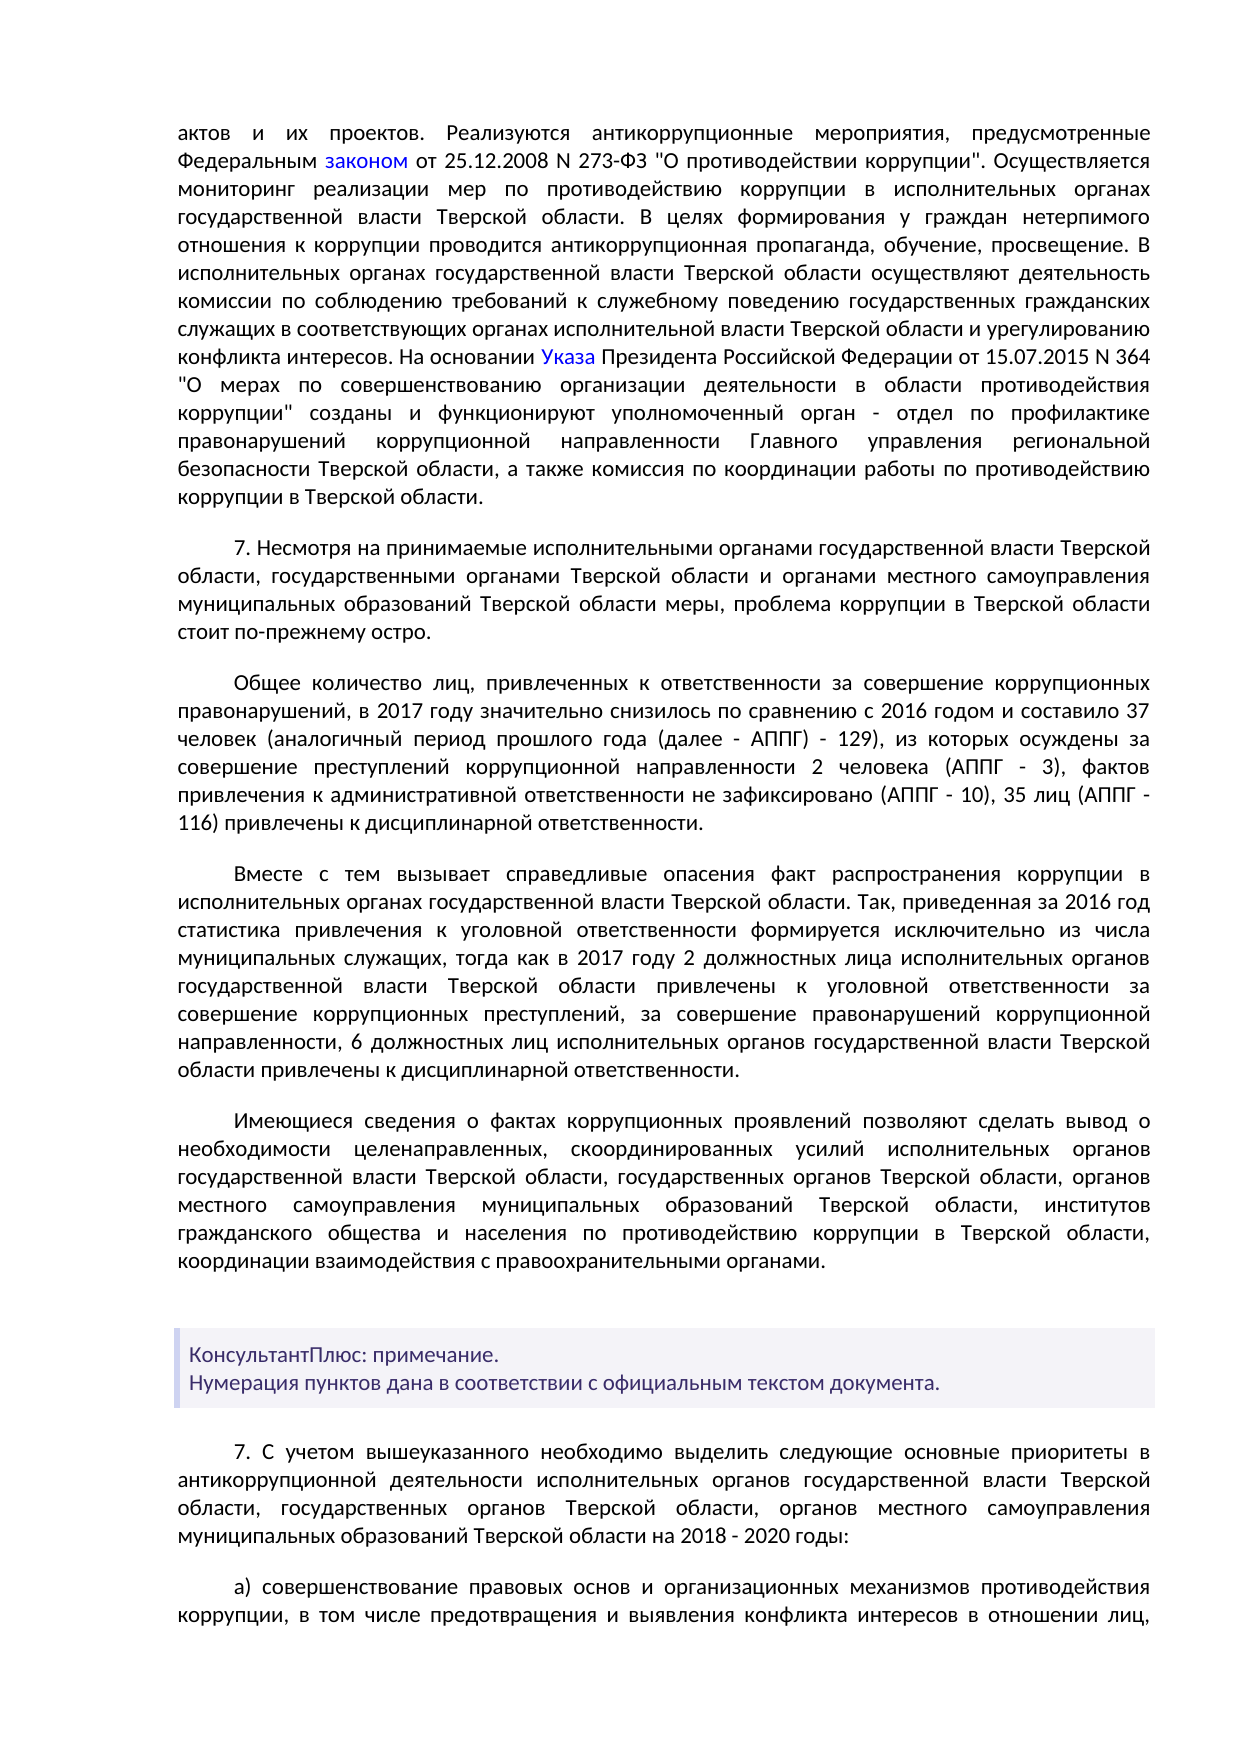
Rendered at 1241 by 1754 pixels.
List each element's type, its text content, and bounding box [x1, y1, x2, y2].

text Общее количество лиц, привлеченных к ответственности за совершение коррупционных правонарушений, в 2017 году значительно снизилось по сравнению с 2016 годом и составило 37 человек (аналогичный период прошлого года (далее - АППГ) - 129), из которых осуждены за совершение преступлений коррупционной направленности 2 человека (АППГ - 3), фактов привлечения к административной ответственности не зафиксировано (АППГ - 10), 35 лиц (АППГ - 116) привлечены к дисциплинарной ответственности. [177, 668, 1152, 836]
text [177, 1572, 1152, 1628]
table_header КонсультантПлюс: примечание. Нумерация пунктов дана в соответствии с официальным текстом документа. [180, 1328, 1149, 1408]
text 7. С учетом вышеуказанного необходимо выделить следующие основные приоритеты в антикоррупционной деятельности исполнительных органов государственной власти Тверской области, государственных органов Тверской области, органов местного самоуправления муниципальных образований Тверской области на 2018 - 2020 годы: [177, 1437, 1152, 1549]
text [177, 118, 1152, 510]
text 7. Несмотря на принимаемые исполнительными органами государственной власти Тверской области, государственными органами Тверской области и органами местного самоуправления муниципальных образований Тверской области меры, проблема коррупции в Тверской области стоит по-прежнему остро. [177, 533, 1152, 645]
text Имеющиеся сведения о фактах коррупционных проявлений позволяют сделать вывод о необходимости целенаправленных, скоординированных усилий исполнительных органов государственной власти Тверской области, государственных органов Тверской области, органов местного самоуправления муниципальных образований Тверской области, институтов гражданского общества и населения по противодействию коррупции в Тверской области, координации взаимодействия с правоохранительными органами. [177, 1106, 1152, 1274]
text Вместе с тем вызывает справедливые опасения факт распространения коррупции в исполнительных органах государственной власти Тверской области. Так, приведенная за 2016 год статистика привлечения к уголовной ответственности формируется исключительно из числа муниципальных служащих, тогда как в 2017 году 2 должностных лица исполнительных органов государственной власти Тверской области привлечены к уголовной ответственности за совершение коррупционных преступлений, за совершение правонарушений коррупционной направленности, 6 должностных лиц исполнительных органов государственной власти Тверской области привлечены к дисциплинарной ответственности. [177, 859, 1152, 1083]
